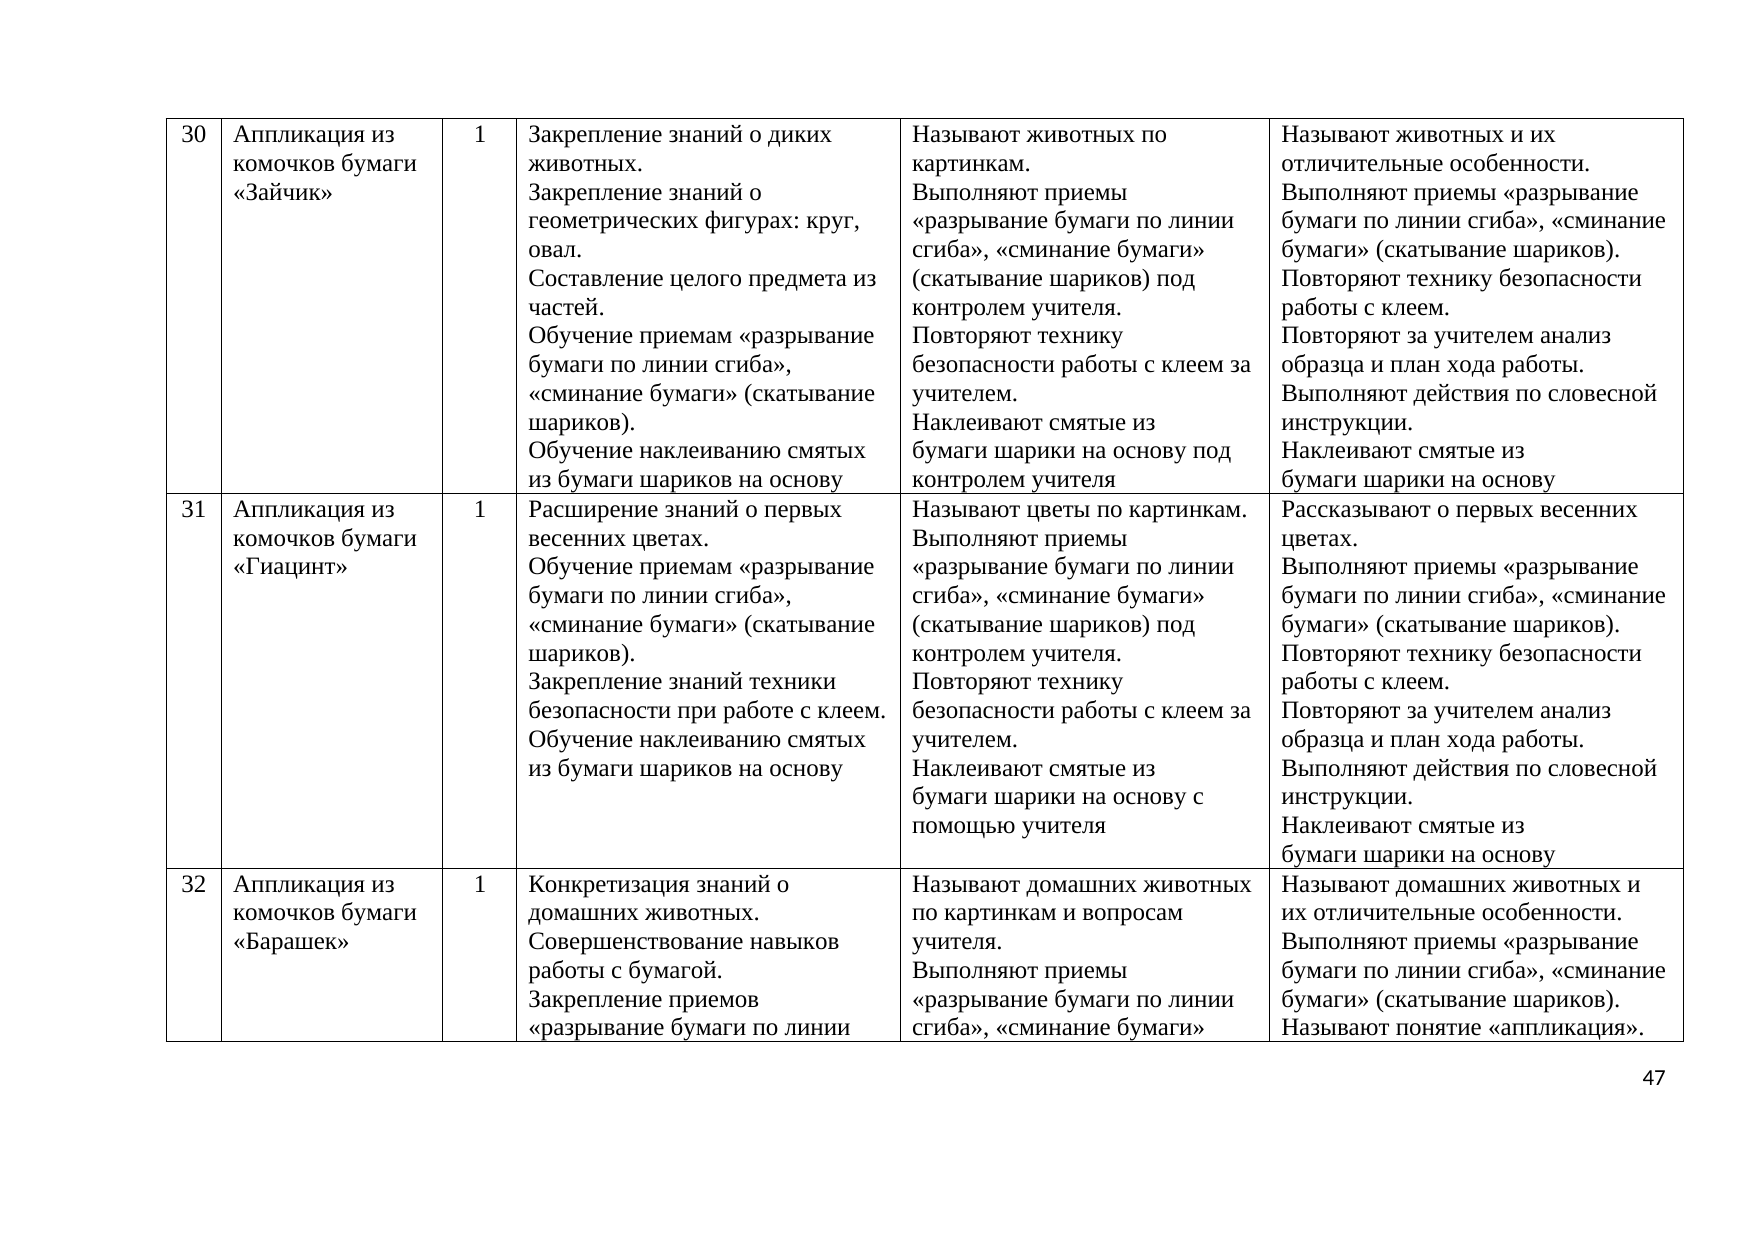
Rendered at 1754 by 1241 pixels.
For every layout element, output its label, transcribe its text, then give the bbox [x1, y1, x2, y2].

table_cell 32 [167, 869, 221, 1041]
table_header Аппликация из комочков бумаги «Зайчик» [222, 119, 442, 493]
table_cell Рассказывают о первых весенних цветах. Выполняют приемы «разрывание бумаги по линии сгиба», «сминание бумаги» (скатывание шариков). Повторяют технику безопасности работы с клеем. Повторяют за учителем анализ образца и план хода работы. Выполняют действия по словесной инструкции. Наклеивают смятые из бумаги шарики на основу [1270, 494, 1683, 868]
table_cell Называют цветы по картинкам. Выполняют приемы «разрывание бумаги по линии сгиба», «сминание бумаги» (скатывание шариков) под контролем учителя. Повторяют технику безопасности работы с клеем за учителем. Наклеивают смятые из бумаги шарики на основу с помощью учителя [901, 494, 1269, 868]
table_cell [1270, 869, 1683, 1041]
table_cell 1 [443, 494, 516, 868]
table_cell 1 [443, 869, 516, 1041]
table_cell Расширение знаний о первых весенних цветах. Обучение приемам «разрывание бумаги по линии сгиба», «сминание бумаги» (скатывание шариков). Закрепление знаний техники безопасности при работе с клеем. Обучение наклеиванию смятых из бумаги шариков на основу [517, 494, 900, 868]
table_header 30 [167, 119, 221, 493]
table_header 1 [443, 119, 516, 493]
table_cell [901, 869, 1269, 1041]
table_header Называют животных по картинкам. Выполняют приемы «разрывание бумаги по линии сгиба», «сминание бумаги» (скатывание шариков) под контролем учителя. Повторяют технику безопасности работы с клеем за учителем. Наклеивают смятые из бумаги шарики на основу под контролем учителя [901, 119, 1269, 493]
table_cell 31 [167, 494, 221, 868]
table_header Называют животных и их отличительные особенности. Выполняют приемы «разрывание бумаги по линии сгиба», «сминание бумаги» (скатывание шариков). Повторяют технику безопасности работы с клеем. Повторяют за учителем анализ образца и план хода работы. Выполняют действия по словесной инструкции. Наклеивают смятые из бумаги шарики на основу [1270, 119, 1683, 493]
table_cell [517, 869, 900, 1041]
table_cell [222, 869, 442, 1041]
table_cell Аппликация из комочков бумаги «Гиацинт» [222, 494, 442, 868]
table_header Закрепление знаний о диких животных. Закрепление знаний о геометрических фигурах: круг, овал. Составление целого предмета из частей. Обучение приемам «разрывание бумаги по линии сгиба», «сминание бумаги» (скатывание шариков). Обучение наклеиванию смятых из бумаги шариков на основу [517, 119, 900, 493]
